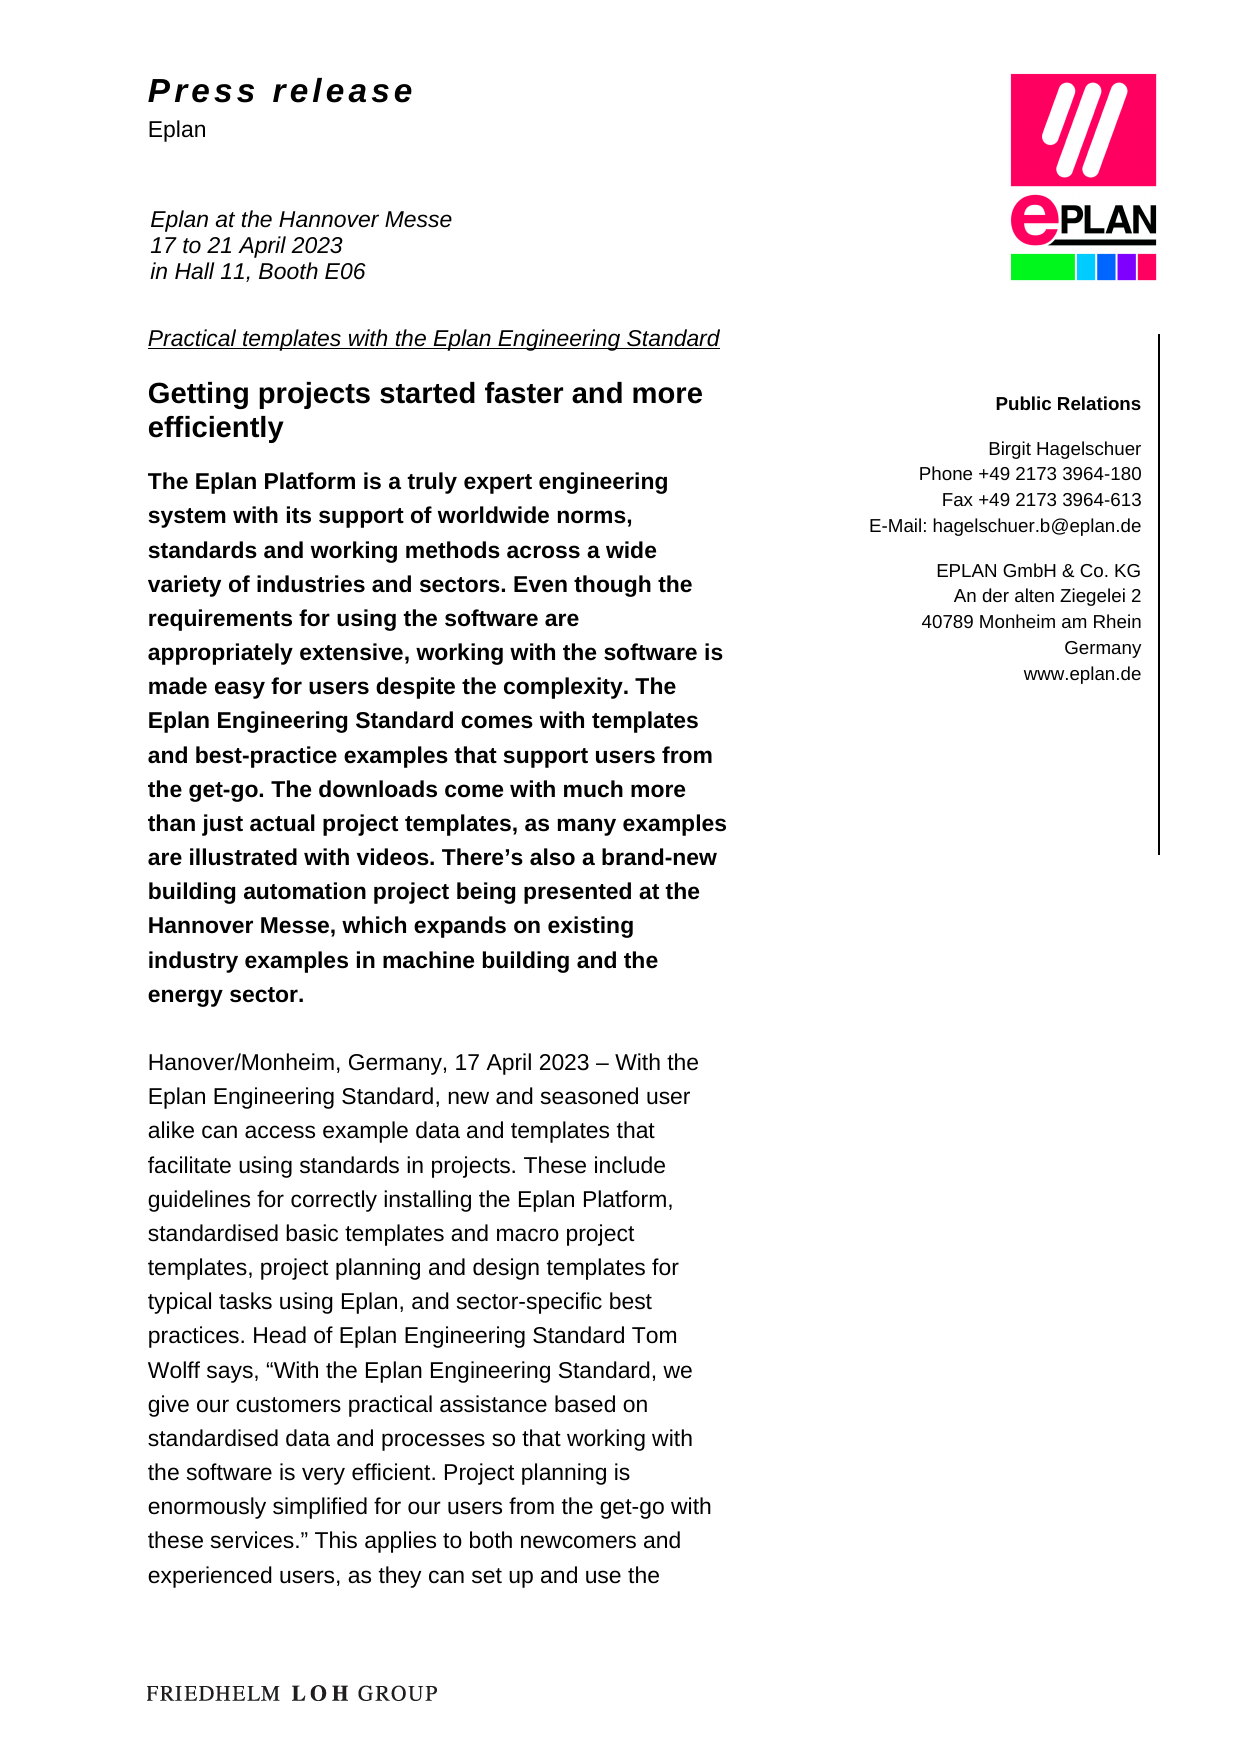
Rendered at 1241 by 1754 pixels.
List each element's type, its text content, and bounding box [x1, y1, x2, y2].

picture [147, 1685, 437, 1701]
picture [1008, 71, 1159, 283]
text The Eplan Platform is a truly expert engineering system with its support of worldwide norms, standards and working methods across a wide variety of industries and sectors. Even though the requirements for using the software are appropriately extensive, working with the software is made easy for users despite the complexity. The Eplan Engineering Standard comes with templates and best-practice examples that support users from the get-go. The downloads come with much more than just actual project templates, as many examples are illustrated with videos. There’s also a brand-new building automation project being presented at the Hannover Messe, which expands on existing industry examples in machine building and the energy sector. [148, 468, 729, 1007]
text Getting projects started faster and more efficiently [148, 376, 729, 443]
text Practical templates with the Eplan Engineering Standard [148, 325, 729, 351]
